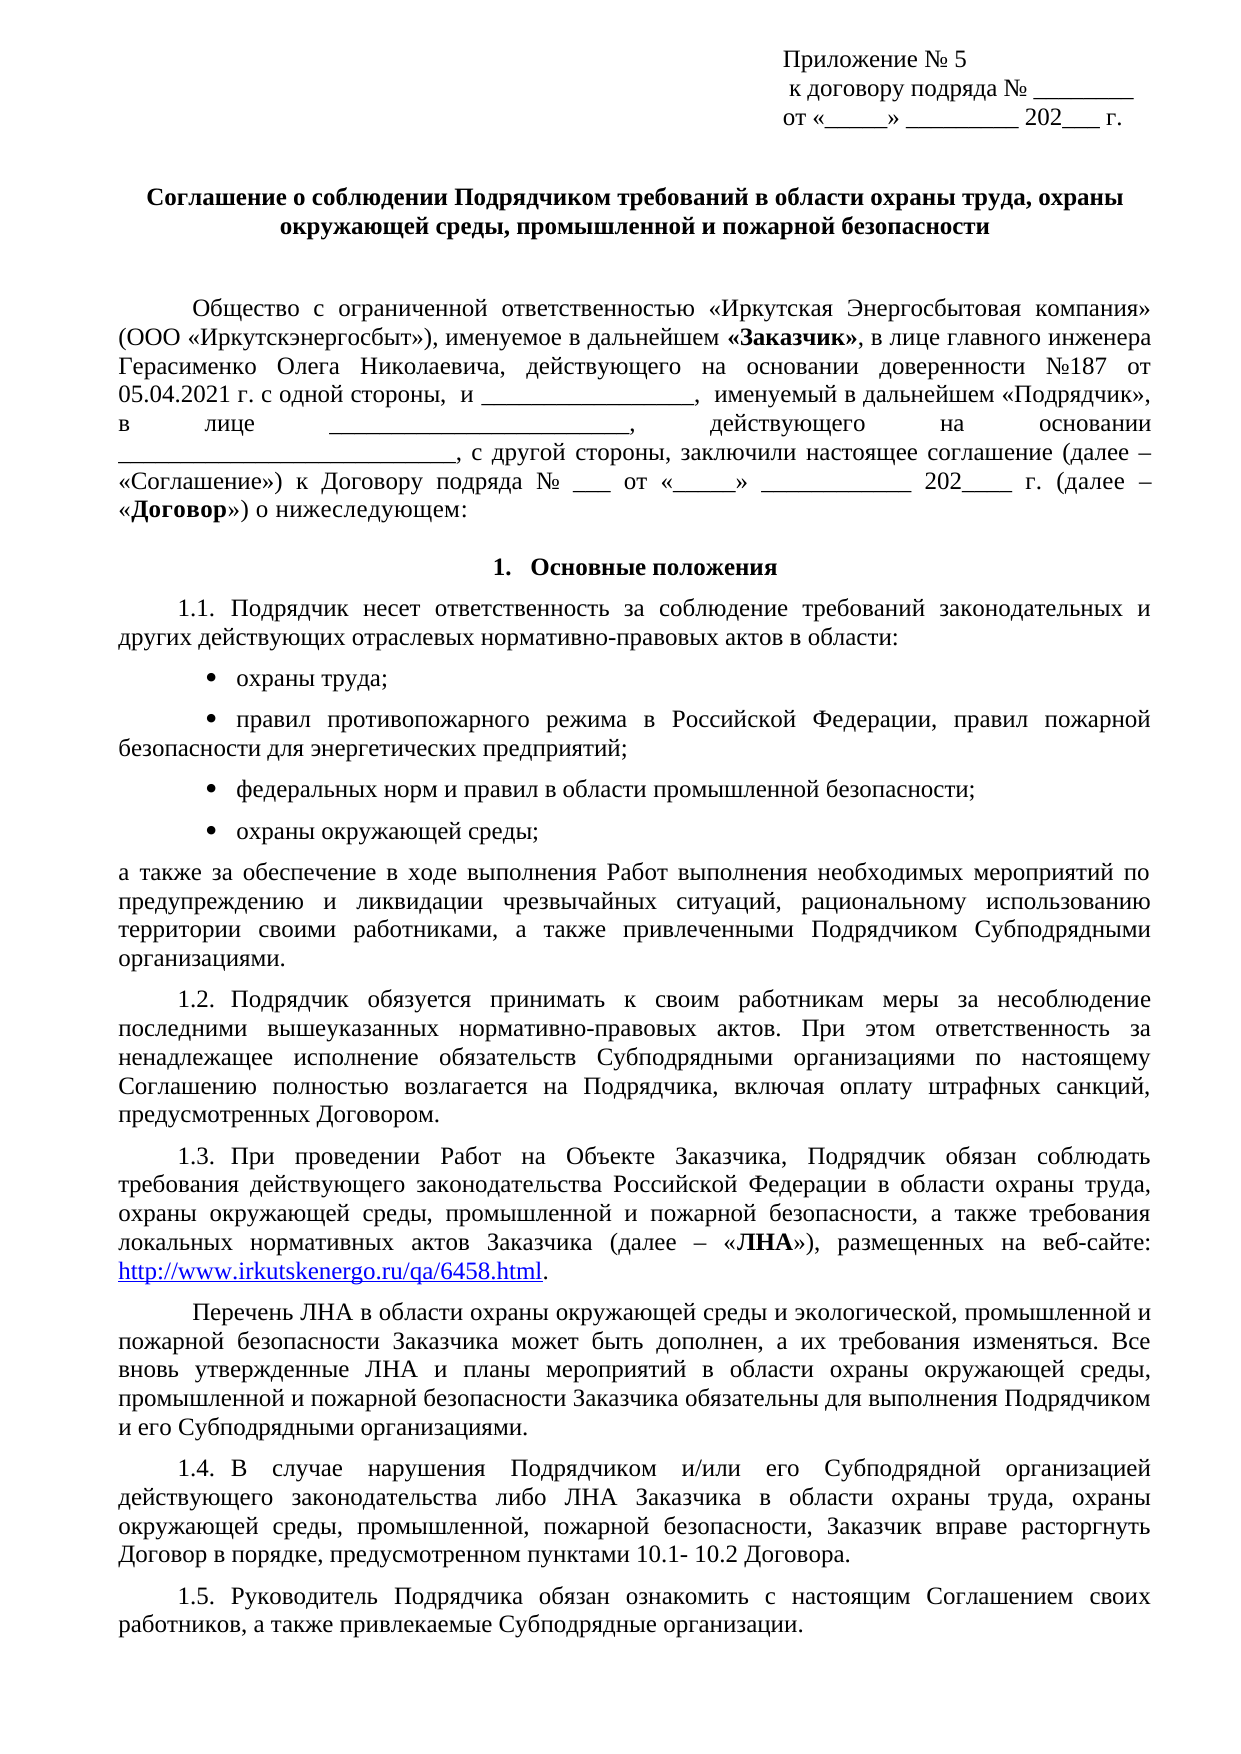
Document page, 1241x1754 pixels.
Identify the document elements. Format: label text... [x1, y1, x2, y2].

text а также за обеспечение в ходе выполнения Работ выполнения необходимых мероприятий по предупреждению и ликвидации чрезвычайных ситуаций, рациональному использованию территории своими работниками, а также привлеченными Подрядчиком Субподрядными организациями. [118, 857, 1152, 972]
list Соглашение о соблюдении Подрядчиком требований в области охраны труда, охраны окружающей среды, промышленной и пожарной безопасности [118, 182, 1152, 239]
list При проведении Работ на Объекте Заказчика, Подрядчик обязан соблюдать требования действующего законодательства Российской Федерации в области охраны труда, охраны окружающей среды, промышленной и пожарной безопасности, а также требования локальных нормативных актов Заказчика (далее – «ЛНА»), размещенных на веб-сайте: http://www.irkutskenergo.ru/qa/6458.html. [118, 1141, 1152, 1284]
text Перечень ЛНА в области охраны окружающей среды и экологической, промышленной и пожарной безопасности Заказчика может быть дополнен, а их требования изменяться. Все вновь утвержденные ЛНА и планы мероприятий в области охраны окружающей среды, промышленной и пожарной безопасности Заказчика обязательны для выполнения Подрядчиком и его Субподрядными организациями. [118, 1297, 1152, 1441]
list правил противопожарного режима в Российской Федерации, правил пожарной безопасности для энергетических предприятий; [118, 704, 1152, 762]
list федеральных норм и правил в области промышленной безопасности; [118, 774, 1152, 803]
list от «_____» _________ 202___ г. [783, 102, 1152, 131]
list охраны окружающей среды; [118, 816, 1152, 844]
list Приложение № 5 [783, 44, 1152, 73]
text Общество с ограниченной ответственностью «Иркутская Энергосбытовая компания» (ООО «Иркутскэнергосбыт»), именуемое в дальнейшем «Заказчик», в лице главного инженера Герасименко Олега Николаевича, действующего на основании доверенности №187 от 05.04.2021 г. с одной стороны, и _________________, именуемый в дальнейшем «Подрядчик», в лице ________________________, действующего на основании ___________________________, с другой стороны, заключили настоящее соглашение (далее – «Соглашение») к Договору подряда № ___ от «_____» ____________ 202____ г. (далее – «Договор») о нижеследующем: [118, 293, 1152, 523]
list В случае нарушения Подрядчиком и/или его Субподрядной организацией действующего законодательства либо ЛНА Заказчика в области охраны труда, охраны окружающей среды, промышленной, пожарной безопасности, Заказчик вправе расторгнуть Договор в порядке, предусмотренном пунктами 10.1- 10.2 Договора. [118, 1453, 1152, 1568]
list охраны труда; [118, 663, 1152, 692]
list Подрядчик обязуется принимать к своим работникам меры за несоблюдение последними вышеуказанных нормативно-правовых актов. При этом ответственность за ненадлежащее исполнение обязательств Субподрядными организациями по настоящему Соглашению полностью возлагается на Подрядчика, включая оплату штрафных санкций, предусмотренных Договором. [118, 984, 1152, 1128]
list Руководитель Подрядчика обязан ознакомить с настоящим Соглашением своих работников, а также привлекаемые Субподрядные организации. [118, 1581, 1152, 1638]
list к договору подряда № ________ [783, 73, 1152, 102]
list Подрядчик несет ответственность за соблюдение требований законодательных и других действующих отраслевых нормативно-правовых актов в области: [118, 593, 1152, 651]
list Основные положения [118, 552, 1152, 581]
